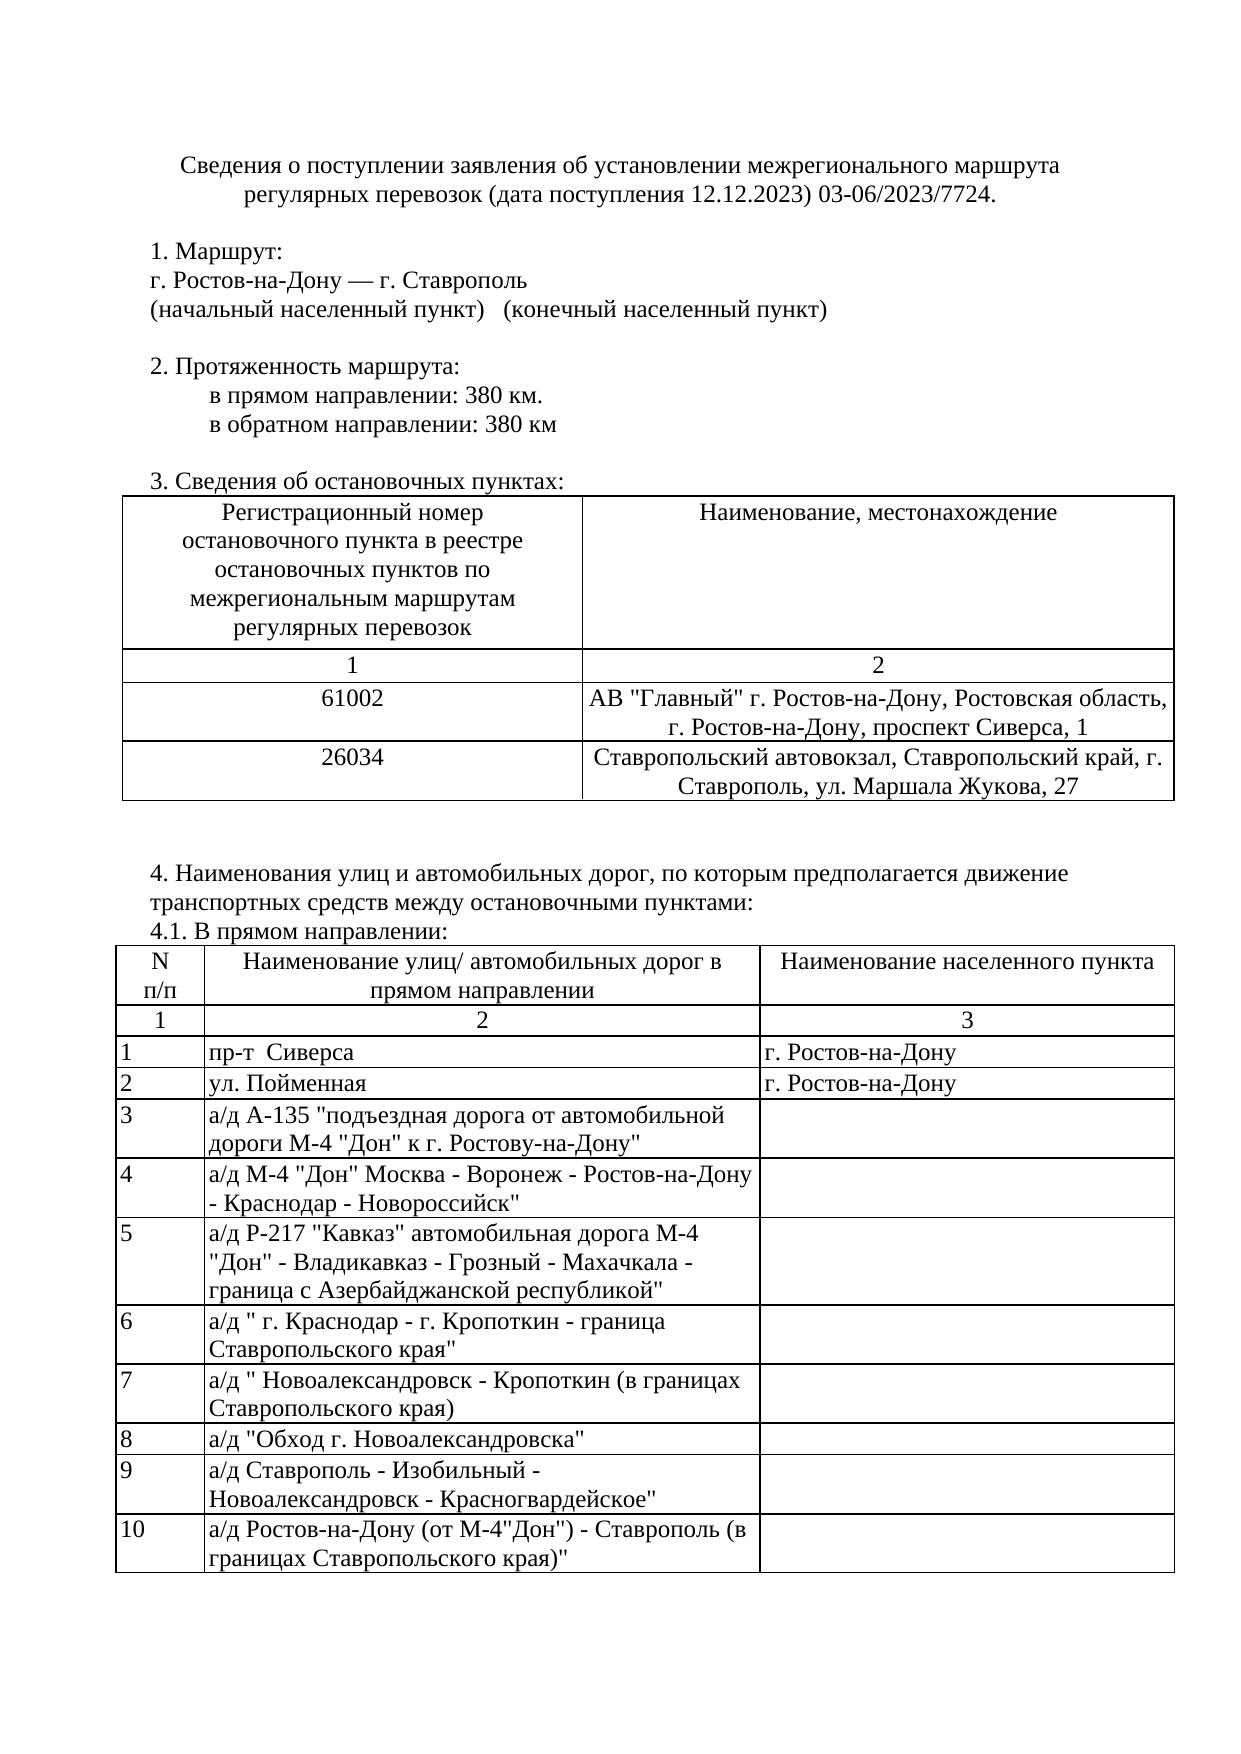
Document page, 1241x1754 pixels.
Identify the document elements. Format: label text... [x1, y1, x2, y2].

table_cell а/д "Обход г. Новоалександровска" [205, 1424, 759, 1454]
text Сведения о поступлении заявления об установлении межрегионального маршрута регулярных перевозок (дата поступления 12.12.2023) 03-06/2023/7724. [150, 150, 1090, 207]
table_cell 9 [117, 1455, 204, 1513]
table_cell [761, 1159, 1174, 1216]
table_cell 5 [117, 1218, 204, 1304]
table_cell АВ "Главный" г. Ростов-на-Дону, Ростовская область, г. Ростов-на-Дону, проспект Сиверса, 1 [583, 683, 1173, 740]
table_cell 3 [117, 1100, 204, 1157]
table_cell г. Ростов-на-Дону [761, 1037, 1174, 1067]
table_cell [761, 1365, 1174, 1422]
text 2. Протяженность маршрута: [150, 351, 1090, 380]
table_cell а/д Ставрополь - Изобильный - Новоалександровск - Красногвардейское" [205, 1455, 759, 1513]
table_cell [761, 1455, 1174, 1513]
table_header N п/п [117, 946, 204, 1004]
text 3. Сведения об остановочных пунктах: [150, 466, 1090, 495]
table_cell [761, 1306, 1174, 1363]
table_cell 3 [761, 1006, 1174, 1035]
table_cell 2 [205, 1006, 759, 1035]
table_header Регистрационный номер остановочного пункта в реестре остановочных пунктов по межрегиональным маршрутам регулярных перевозок [123, 497, 582, 648]
table_cell а/д Ростов-на-Дону (от М-4"Дон") - Ставрополь (в границах Ставропольского края)" [205, 1515, 759, 1572]
table_cell 7 [117, 1365, 204, 1422]
table_cell 6 [117, 1306, 204, 1363]
table_cell 61002 [123, 683, 582, 740]
text 4.1. В прямом направлении: [150, 916, 1090, 945]
table_cell 26034 [123, 742, 582, 799]
text 4. Наименования улиц и автомобильных дорог, по которым предполагается движение транспортных средств между остановочными пунктами: [150, 858, 1090, 916]
table_cell 1 [117, 1037, 204, 1067]
text (начальный населенный пункт) (конечный населенный пункт) [150, 294, 1090, 322]
table_cell а/д " Новоалександровск - Кропоткин (в границах Ставропольского края) [205, 1365, 759, 1422]
text в прямом направлении: 380 км. [150, 380, 1090, 409]
table_cell а/д " г. Краснодар - г. Кропоткин - граница Ставропольского края" [205, 1306, 759, 1363]
table_cell 1 [117, 1006, 204, 1035]
table_cell а/д Р-217 "Кавказ" автомобильная дорога М-4 "Дон" - Владикавказ - Грозный - Махачкала - граница с Азербайджанской республикой" [205, 1218, 759, 1304]
table_cell а/д М-4 "Дон" Москва - Воронеж - Ростов-на-Дону - Краснодар - Новороссийск" [205, 1159, 759, 1216]
text г. Ростов-на-Дону — г. Ставрополь [150, 265, 1090, 294]
text в обратном направлении: 380 км [150, 409, 1090, 437]
table_cell [761, 1424, 1174, 1454]
text 1. Маршрут: [150, 236, 1090, 265]
table_cell 8 [117, 1424, 204, 1454]
table_cell пр-т Сиверса [205, 1037, 759, 1067]
table_cell 4 [117, 1159, 204, 1216]
table_cell 2 [117, 1068, 204, 1098]
table_header Наименование населенного пункта [761, 946, 1174, 1004]
table_cell [761, 1100, 1174, 1157]
table_header Наименование, местонахождение [583, 497, 1173, 648]
table_header Наименование улиц/ автомобильных дорог в прямом направлении [205, 946, 759, 1004]
table_cell г. Ростов-на-Дону [761, 1068, 1174, 1098]
table_cell [761, 1218, 1174, 1304]
table_cell [761, 1515, 1174, 1572]
table_cell 10 [117, 1515, 204, 1572]
table_cell 2 [583, 650, 1173, 681]
table_cell ул. Пойменная [205, 1068, 759, 1098]
table_cell Ставропольский автовокзал, Ставропольский край, г. Ставрополь, ул. Маршала Жукова, 27 [583, 742, 1173, 799]
table_cell а/д А-135 "подъездная дорога от автомобильной дороги М-4 "Дон" к г. Ростову-на-Дону" [205, 1100, 759, 1157]
table_cell 1 [123, 650, 582, 681]
